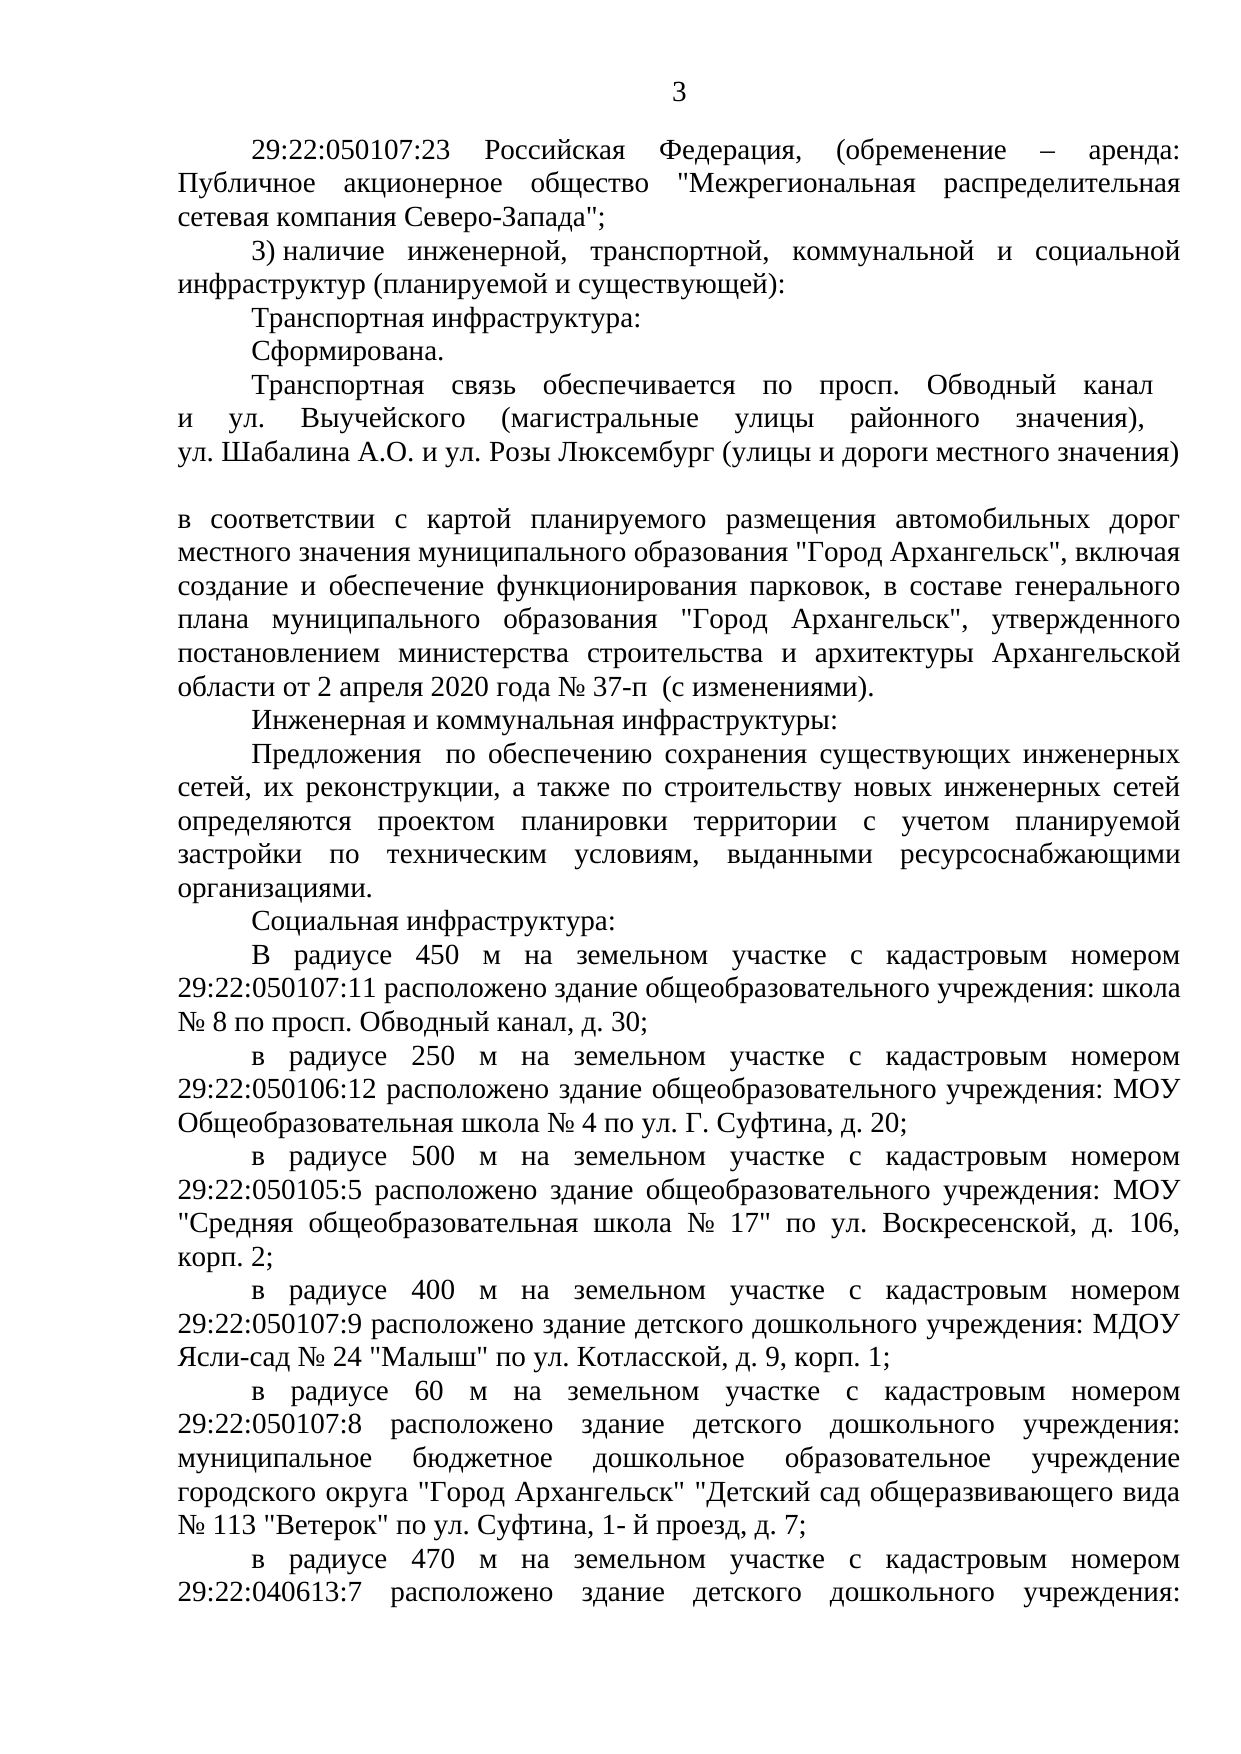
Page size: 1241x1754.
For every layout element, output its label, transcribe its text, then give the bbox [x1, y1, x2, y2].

text Инженерная и коммунальная инфраструктуры: [177, 702, 1181, 736]
text Транспортная инфраструктура: [177, 300, 1181, 333]
text Предложения по обеспечению сохранения существующих инженерных сетей, их реконструкции, а также по строительству новых инженерных сетей определяются проектом планировки территории с учетом планируемой застройки по техническим условиям, выданными ресурсоснабжающими организациями. [177, 736, 1181, 903]
text 3) наличие инженерной, транспортной, коммунальной и социальной инфраструктур (планируемой и существующей): [177, 233, 1181, 300]
text в радиусе 250 м на земельном участке с кадастровым номером 29:22:050106:12 расположено здание общеобразовательного учреждения: МОУ Общеобразовательная школа № 4 по ул. Г. Суфтина, д. 20; [177, 1038, 1181, 1138]
text Сформирована. [177, 333, 1181, 367]
text В радиусе 450 м на земельном участке с кадастровым номером 29:22:050107:11 расположено здание общеобразовательного учреждения: школа № 8 по просп. Обводный канал, д. 30; [177, 937, 1181, 1038]
text Социальная инфраструктура: [177, 903, 1181, 937]
text 29:22:050107:23 Российская Федерация, (обременение – аренда: Публичное акционерное общество "Межрегиональная распределительная сетевая компания Северо-Запада"; [177, 132, 1181, 233]
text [177, 1541, 1181, 1608]
text в радиусе 400 м на земельном участке с кадастровым номером 29:22:050107:9 расположено здание детского дошкольного учреждения: МДОУ Ясли-сад № 24 "Малыш" по ул. Котласской, д. 9, корп. 1; [177, 1272, 1181, 1373]
text в радиусе 60 м на земельном участке с кадастровым номером 29:22:050107:8 расположено здание детского дошкольного учреждения: муниципальное бюджетное дошкольное образовательное учреждение городского округа "Город Архангельск" "Детский сад общеразвивающего вида № 113 "Ветерок" по ул. Суфтина, 1- й проезд, д. 7; [177, 1373, 1181, 1541]
text в радиусе 500 м на земельном участке с кадастровым номером 29:22:050105:5 расположено здание общеобразовательного учреждения: МОУ "Средняя общеобразовательная школа № 17" по ул. Воскресенской, д. 106, корп. 2; [177, 1138, 1181, 1272]
text Транспортная связь обеспечивается по просп. Обводный канал и ул. Выучейского (магистральные улицы районного значения), ул. Шабалина А.О. и ул. Розы Люксембург (улицы и дороги местного значения) в соответствии с картой планируемого размещения автомобильных дорог местного значения муниципального образования "Город Архангельск", включая создание и обеспечение функционирования парковок, в составе генерального плана муниципального образования "Город Архангельск", утвержденного постановлением министерства строительства и архитектуры Архангельской области от 2 апреля 2020 года № 37-п (с изменениями). [177, 367, 1181, 702]
